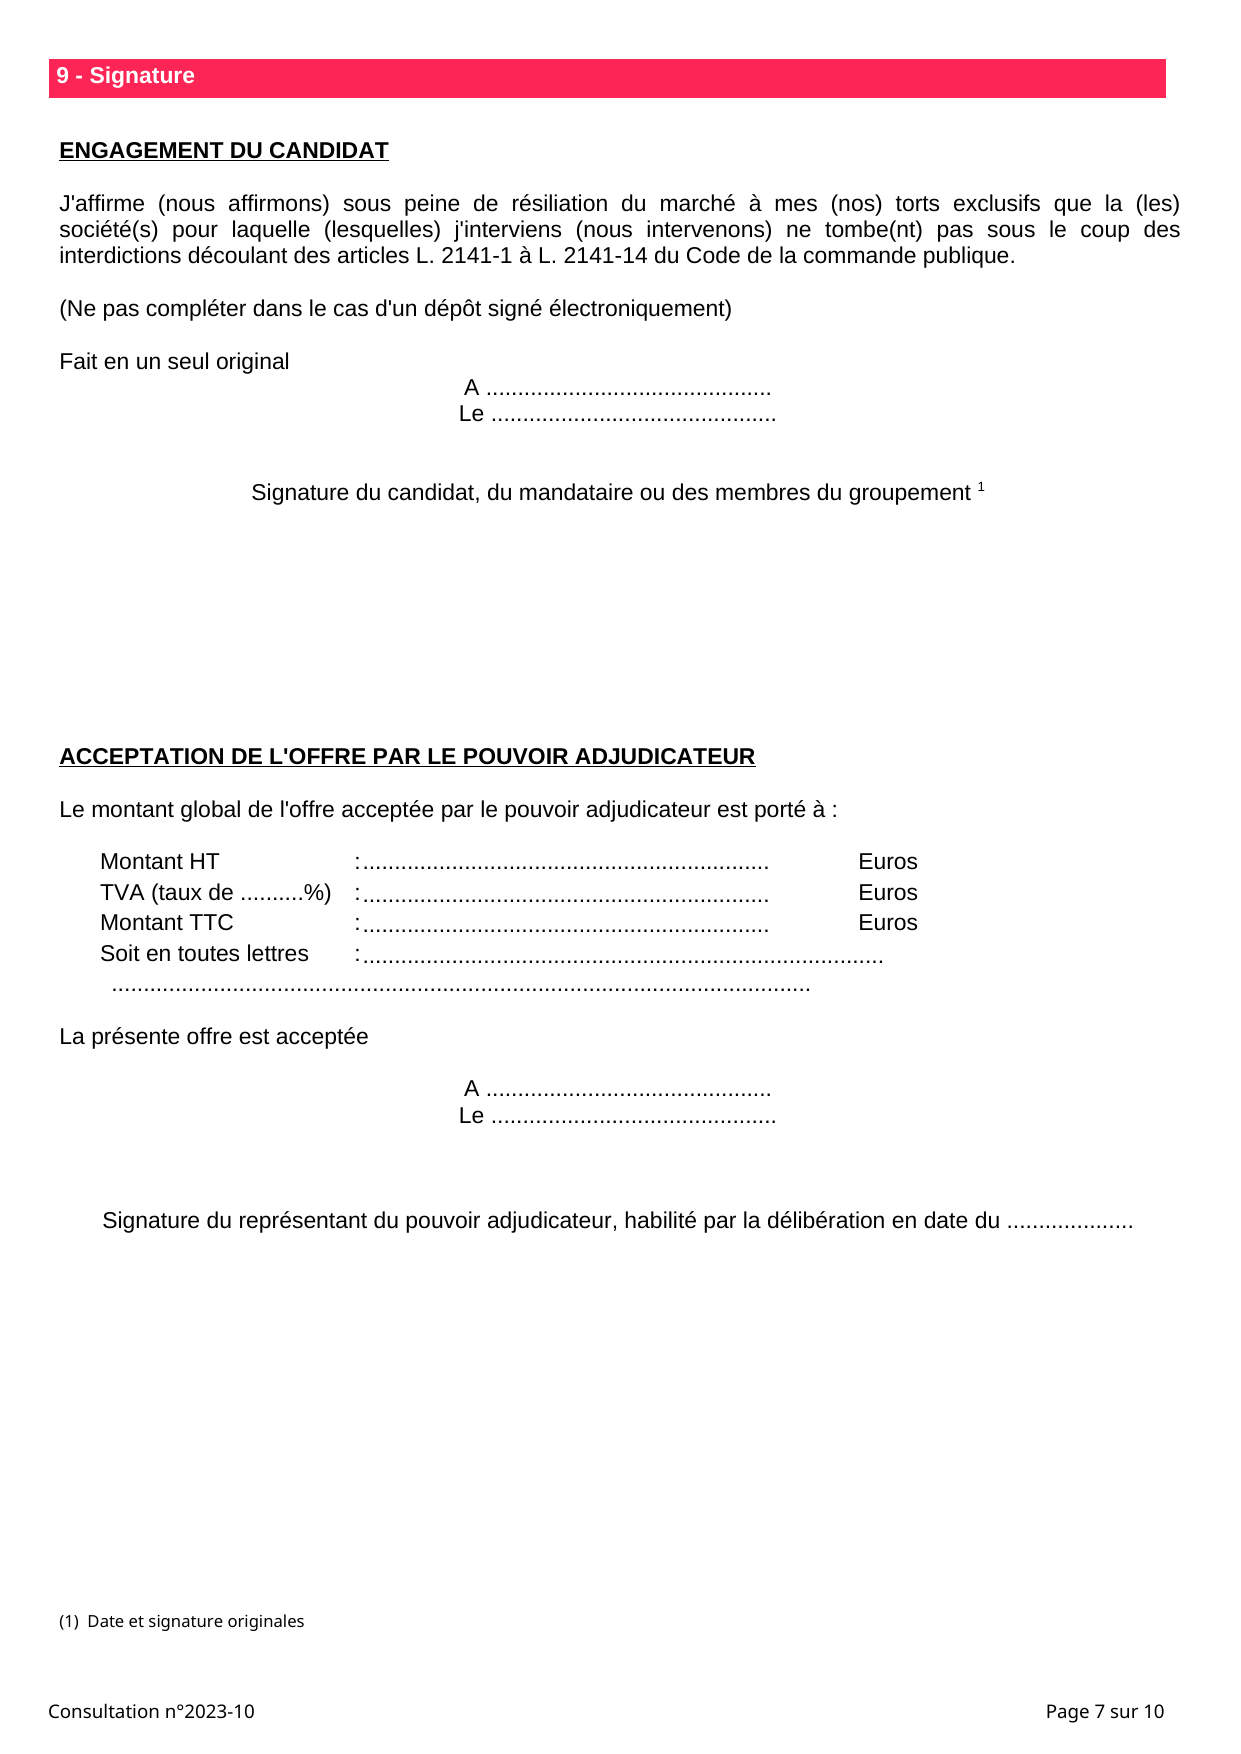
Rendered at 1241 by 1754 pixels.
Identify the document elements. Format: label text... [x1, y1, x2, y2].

text A ............................................. [59, 374, 1177, 400]
table_cell Euros [858, 909, 996, 939]
text Signature du candidat, du mandataire ou des membres du groupement 1 [59, 479, 1177, 506]
table_header ................................................................ [362, 848, 858, 879]
text Le montant global de l'offre acceptée par le pouvoir adjudicateur est porté à : [59, 796, 1181, 822]
table_cell .................................................................................. [362, 940, 996, 970]
table_cell Montant TTC [100, 909, 350, 939]
text Le ............................................. [59, 1102, 1177, 1128]
text La présente offre est acceptée [59, 1023, 1181, 1049]
table_header 9 - Signature [49, 59, 1166, 98]
text ENGAGEMENT DU CANDIDAT [59, 137, 1181, 163]
table_cell TVA (taux de ..........%) [100, 879, 350, 909]
table_cell Soit en toutes lettres [100, 940, 350, 970]
text ACCEPTATION DE L'OFFRE PAR LE POUVOIR ADJUDICATEUR [59, 743, 1181, 769]
table_header Euros [858, 848, 996, 879]
text Fait en un seul original [59, 348, 1181, 374]
text A ............................................. [59, 1075, 1177, 1102]
table_cell ................................................................ [362, 879, 858, 909]
text Signature du représentant du pouvoir adjudicateur, habilité par la délibération en date du .................... [59, 1207, 1177, 1233]
text J'affirme (nous affirmons) sous peine de résiliation du marché à mes (nos) torts exclusifs que la (les) société(s) pour laquelle (lesquelles) j'interviens (nous intervenons) ne tombe(nt) pas sous le coup des interdictions découlant des articles L. 2141-1 à L. 2141-14 du Code de la commande publique. [59, 189, 1181, 268]
text (Ne pas compléter dans le cas d'un dépôt signé électroniquement) [59, 295, 1181, 321]
table_cell Euros [858, 879, 996, 909]
text Le ............................................. [59, 400, 1177, 427]
table_cell ................................................................ [362, 909, 858, 939]
table_header Montant HT [100, 848, 350, 879]
text .............................................................................................................. [111, 970, 1010, 996]
